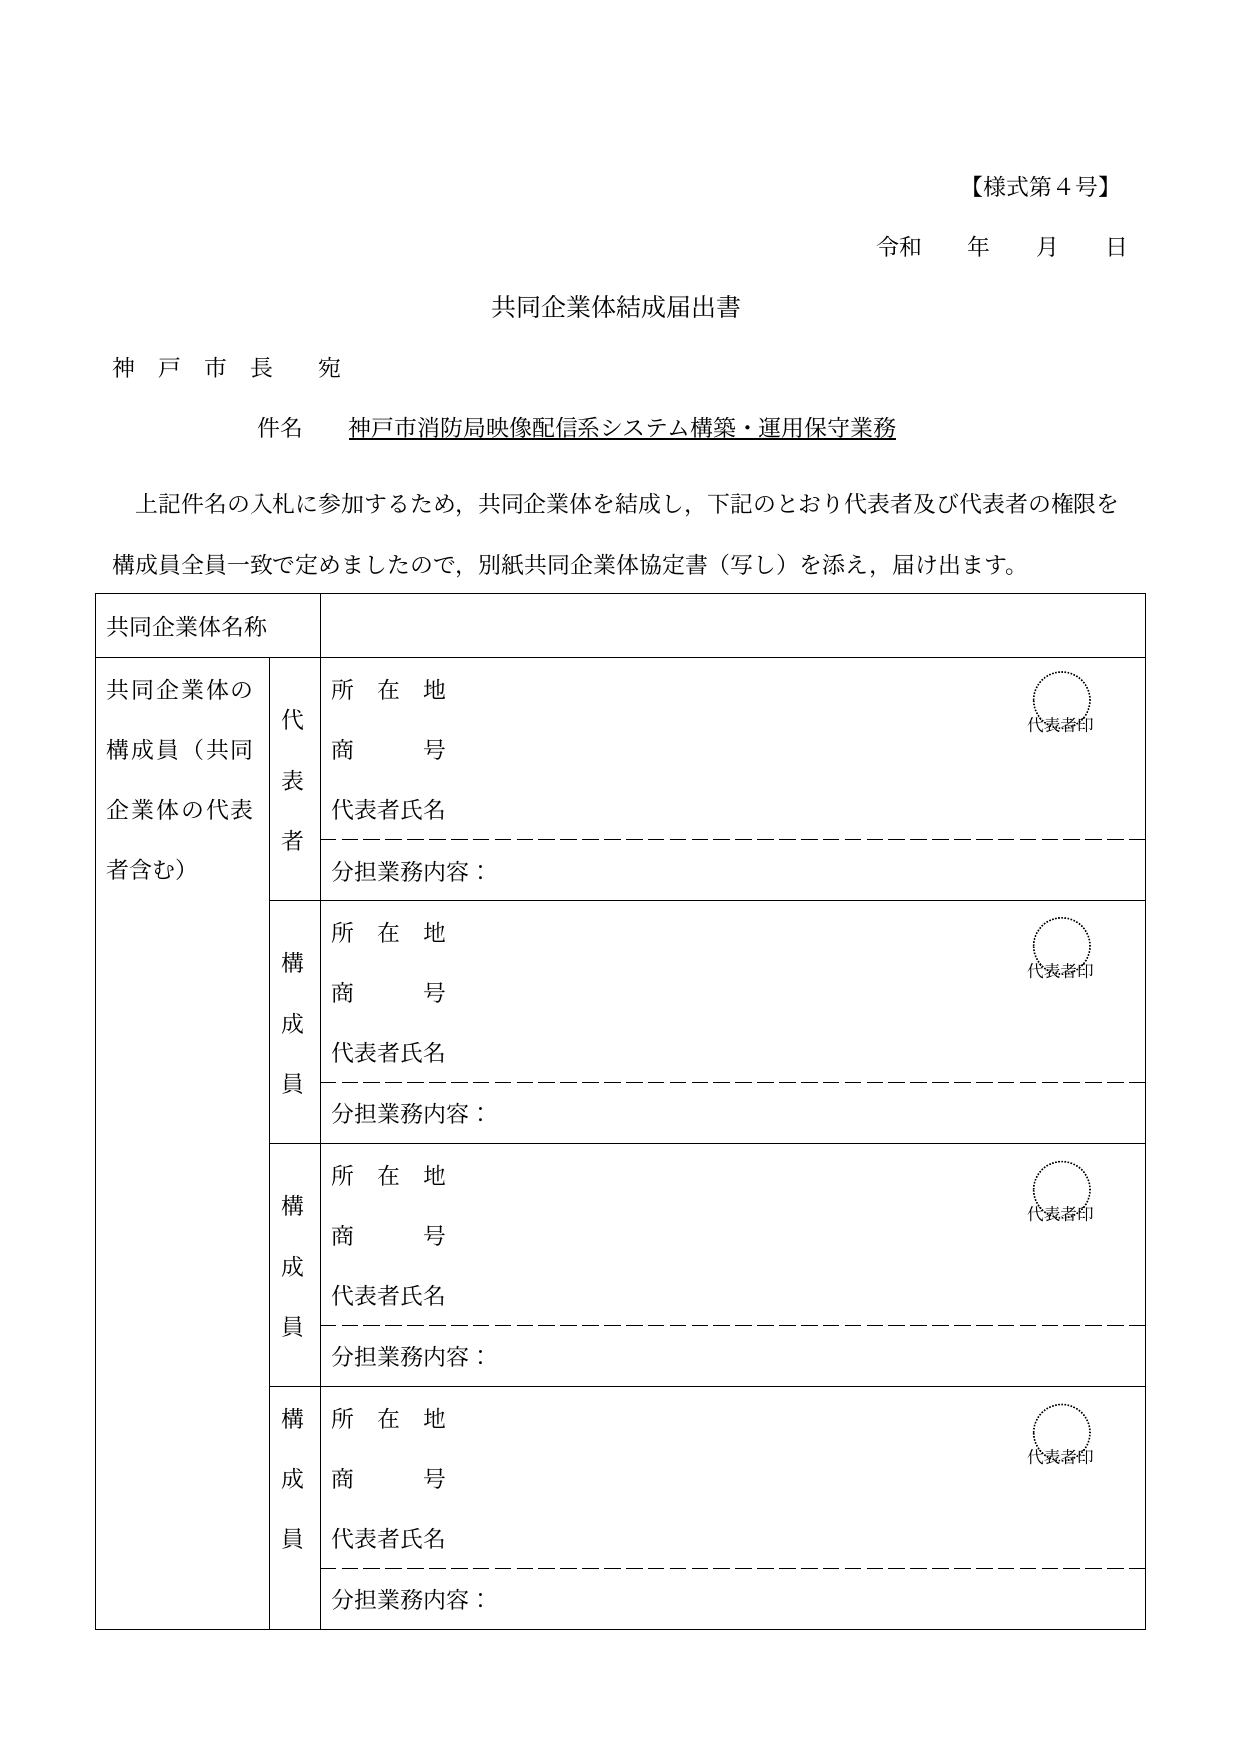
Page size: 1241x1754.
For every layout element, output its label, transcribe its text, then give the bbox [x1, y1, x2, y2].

table_cell 分担業務内容： [321, 1082, 1145, 1143]
table_cell 代表者 [270, 658, 320, 900]
table_header [321, 594, 1145, 657]
text 上記件名の入札に参加するため，共同企業体を結成し，下記のとおり代表者及び代表者の権限を構成員全員一致で定めましたので，別紙共同企業体協定書（写し）を添え，届け出ます。 [112, 473, 1123, 593]
text 神 戸 市 長 宛 [112, 336, 1041, 396]
table_cell 所 在 地 商 号 代表者氏名 [321, 1387, 1145, 1568]
table_cell 分担業務内容： [321, 1325, 1145, 1386]
table_header 共同企業体名称 [96, 594, 320, 657]
table_cell 構成員 [270, 1144, 320, 1386]
table_cell 共同企業体の構成員（共同企業体の代表者含む） [96, 658, 269, 1629]
text 共同企業体結成届出書 [112, 276, 1121, 336]
table_cell 所 在 地 商 号 代表者氏名 [321, 1144, 1145, 1325]
text 件名 神戸市消防局映像配信系システム構築・運用保守業務 [112, 396, 1041, 456]
table_cell 分担業務内容： [321, 1568, 1145, 1629]
table_cell 構成員 [270, 1387, 320, 1629]
table_cell 所 在 地 商 号 代表者氏名 [321, 901, 1145, 1082]
table_cell 所 在 地 商 号 代表者氏名 [321, 658, 1145, 839]
text 【様式第４号】 [112, 155, 1121, 216]
table_cell 構成員 [270, 901, 320, 1143]
table_cell 分担業務内容： [321, 839, 1145, 900]
text 令和 年 月 日 [112, 216, 1128, 276]
